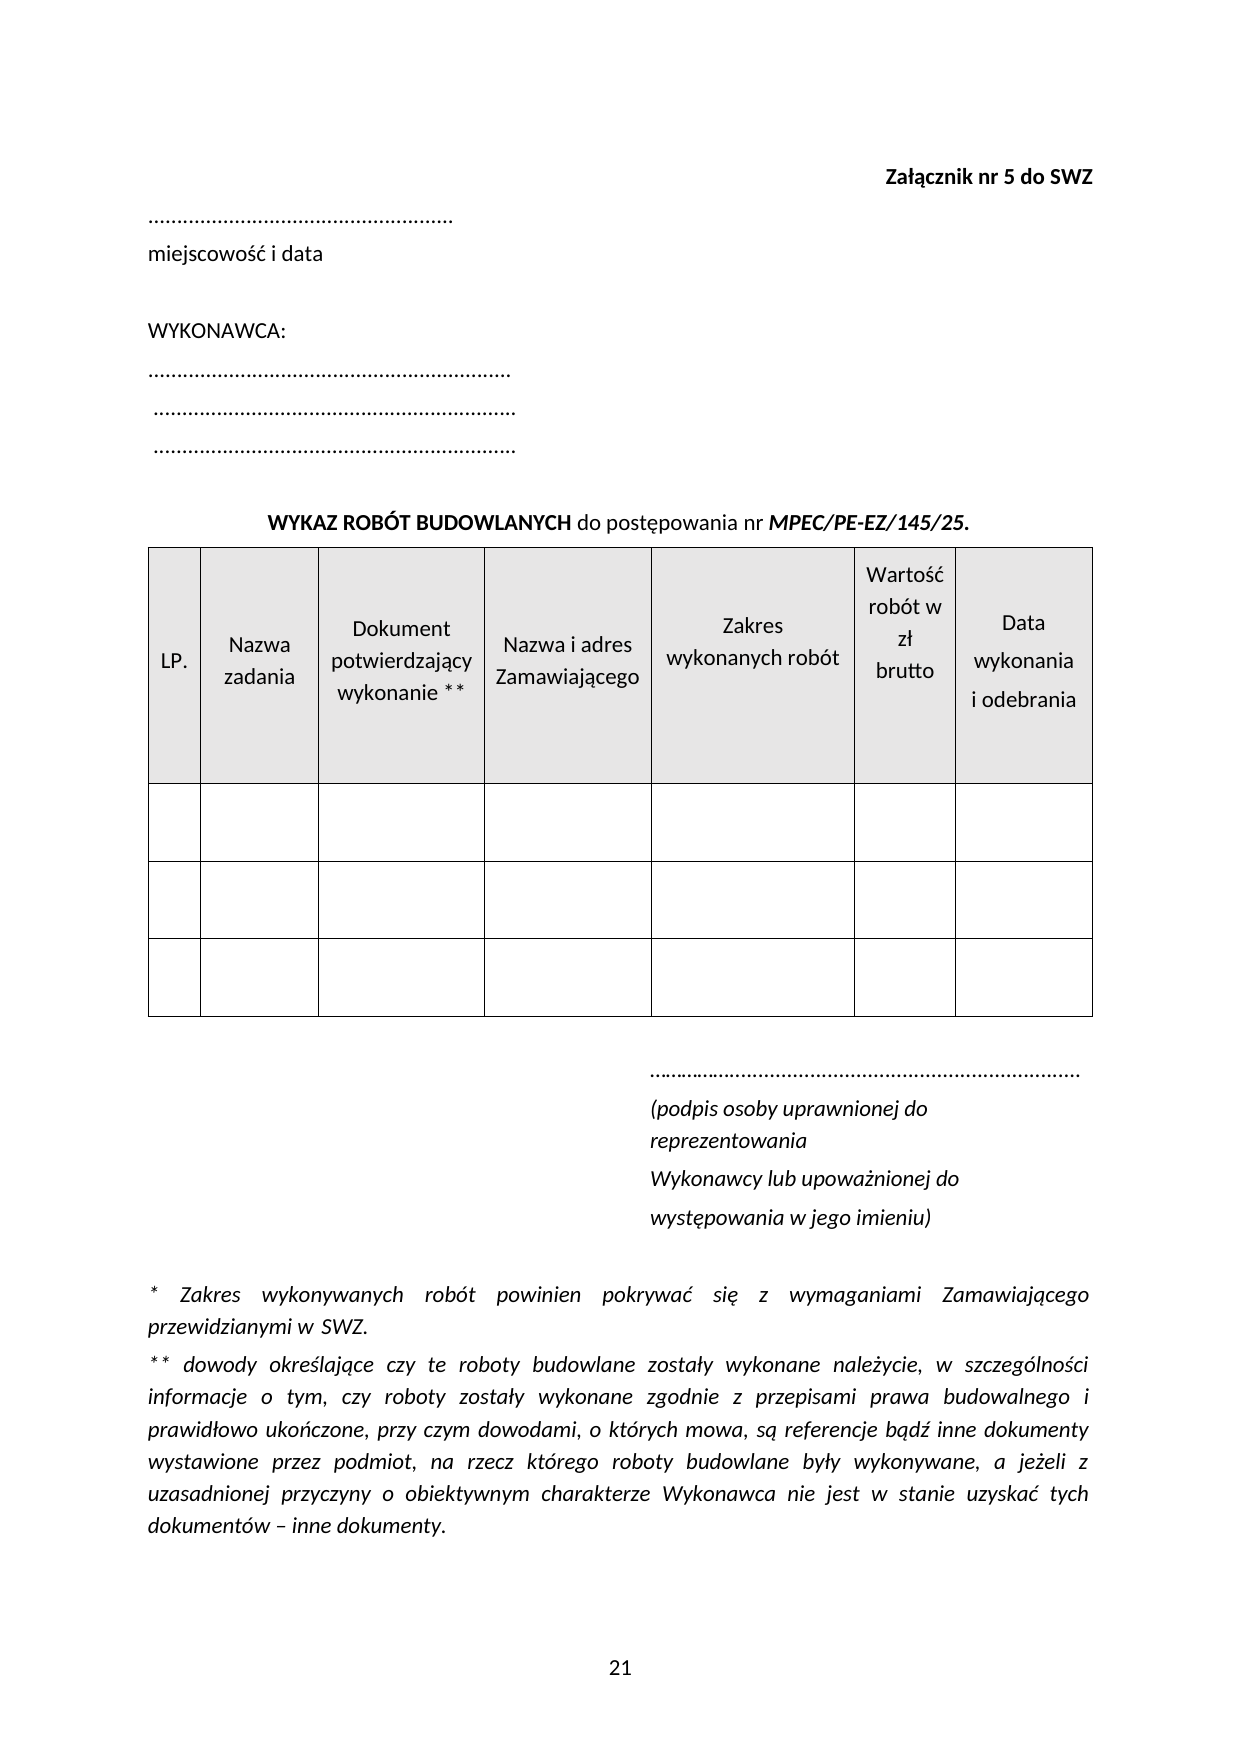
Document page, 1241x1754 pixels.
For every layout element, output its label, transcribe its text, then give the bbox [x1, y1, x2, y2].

text Załącznik nr 5 do SWZ [148, 162, 1093, 191]
table_cell [201, 939, 318, 1016]
table_cell [149, 784, 200, 861]
table_cell [956, 862, 1092, 938]
table_cell [652, 784, 854, 861]
text występowania w jego imieniu) [650, 1203, 1093, 1231]
table_cell [485, 939, 651, 1016]
table_header Dokument potwierdzający wykonanie ** [319, 548, 484, 783]
table_cell [652, 939, 854, 1016]
text Wykonawcy lub upoważnionej do [650, 1164, 1093, 1192]
text WYKAZ ROBÓT BUDOWLANYCH do postępowania nr MPEC/PE-EZ/145/25. [148, 508, 1093, 536]
text ** dowody określające czy te roboty budowlane zostały wykonane należycie, w szczególności informacje o tym, czy roboty zostały wykonane zgodnie z przepisami prawa budowalnego i prawidłowo ukończone, przy czym dowodami, o których mowa, są referencje bądź inne dokumenty wystawione przez podmiot, na rzecz którego roboty budowlane były wykonywane, a jeżeli z uzasadnionej przyczyny o obiektywnym charakterze Wykonawca nie jest w stanie uzyskać tych dokumentów – inne dokumenty. [148, 1350, 1093, 1539]
text * Zakres wykonywanych robót powinien pokrywać się z wymaganiami Zamawiającego przewidzianymi w SWZ. [148, 1280, 1093, 1340]
table_cell [855, 784, 955, 861]
table_header Nazwa i adres Zamawiającego [485, 548, 651, 783]
table_cell [485, 862, 651, 938]
table_cell [201, 862, 318, 938]
text ............................................................... [148, 355, 1093, 383]
text (podpis osoby uprawnionej do reprezentowania [650, 1094, 1093, 1154]
table_cell [149, 939, 200, 1016]
table_cell [319, 784, 484, 861]
text miejscowość i data [148, 239, 1093, 267]
table_cell [149, 862, 200, 938]
table_cell [201, 784, 318, 861]
table_cell [319, 939, 484, 1016]
table_header LP. [149, 548, 200, 783]
text ............................................................... [148, 432, 1093, 459]
table_header Wartość robót w zł brutto [855, 548, 955, 783]
text ............................................................... [148, 393, 1093, 421]
table_cell [485, 784, 651, 861]
table_cell [855, 862, 955, 938]
text ..................................................... [148, 201, 1093, 229]
table_header Data wykonania i odebrania [956, 548, 1092, 783]
table_cell [956, 939, 1092, 1016]
table_cell [652, 862, 854, 938]
text ……………............................................................. [650, 1055, 1093, 1083]
table_cell [956, 784, 1092, 861]
table_header Zakres wykonanych robót [652, 548, 854, 783]
table_cell [319, 862, 484, 938]
table_header Nazwa zadania [201, 548, 318, 783]
table_cell [855, 939, 955, 1016]
text WYKONAWCA: [148, 316, 1093, 344]
